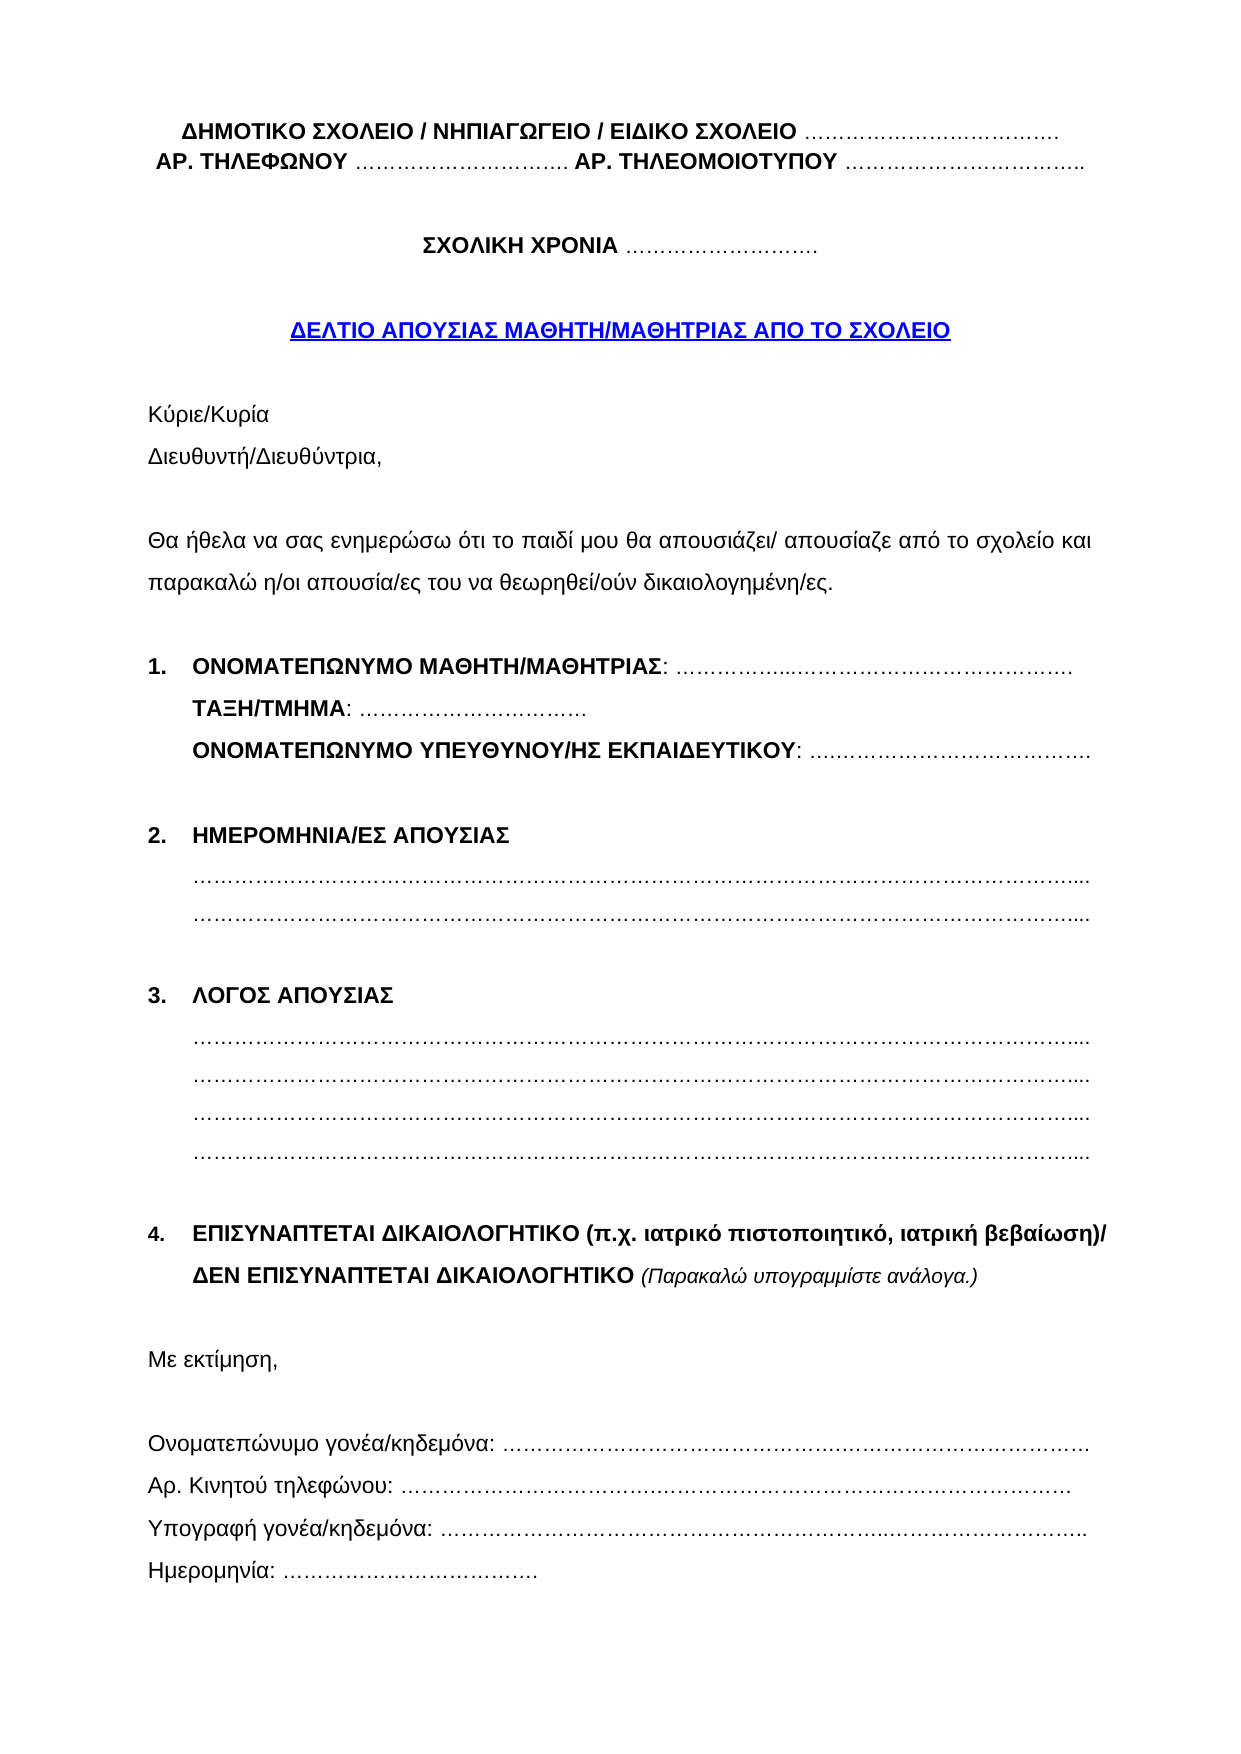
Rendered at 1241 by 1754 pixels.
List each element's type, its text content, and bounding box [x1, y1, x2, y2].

text Ημερομηνία: ………………………………. [148, 1557, 1092, 1583]
text Με εκτίμηση, [148, 1346, 1092, 1373]
text ΤΑΞΗ/ΤΜΗΜΑ: …………………………… [192, 695, 1092, 722]
text ……………………………………………………………………………………………………………….... [192, 864, 1092, 888]
text ……………………………………………………………………………………………………………….... [192, 1139, 1092, 1163]
text Κύριε/Κυρία [148, 401, 1093, 427]
list ΛΟΓΟΣ ΑΠΟΥΣΙΑΣ [148, 982, 1092, 1009]
list ΗΜΕΡΟΜΗΝΙΑ/ΕΣ ΑΠΟΥΣΙΑΣ [148, 822, 1092, 848]
text ΣΧΟΛΙΚΗ ΧΡΟΝΙΑ ………………………. [148, 232, 1092, 259]
text ΑΡ. ΤΗΛΕΦΩΝΟΥ …………………………. ΑΡ. ΤΗΛΕΟΜΟΙΟΤΥΠΟΥ …………………………….. [148, 148, 1092, 175]
list ΟΝΟΜΑΤΕΠΩΝΥΜΟ ΜΑΘΗΤΗ/ΜΑΘΗΤΡΙΑΣ: ……………...…………………………………. [148, 653, 1092, 680]
text Διευθυντή/Διευθύντρια, [148, 443, 1093, 469]
text Θα ήθελα να σας ενημερώσω ότι το παιδί μου θα απουσιάζει/ απουσίαζε από το σχολείο και παρακαλώ η/οι απουσία/ες του να θεωρηθεί/ούν δικαιολογημένη/ες. [148, 527, 1093, 596]
text ΟΝΟΜΑΤΕΠΩΝΥΜΟ ΥΠΕΥΘΥΝΟΥ/ΗΣ ΕΚΠΑΙΔΕΥΤΙΚΟΥ: ….………………………………. [192, 737, 1092, 764]
text ……………………………………………………………………………………………………………….... [192, 1024, 1092, 1048]
text ……………………………………………………………………………………………………………….... [192, 1101, 1092, 1125]
text Υπογραφή γονέα/κηδεμόνα: ………………………………………………………..……………………….. [148, 1514, 1092, 1541]
text ΔΕΛΤΙΟ ΑΠΟΥΣΙΑΣ ΜΑΘΗΤΗ/ΜΑΘΗΤΡΙΑΣ ΑΠΟ ΤΟ ΣΧΟΛΕΙΟ [148, 317, 1093, 343]
text ……………………………………………………………………………………………………………….... [192, 902, 1092, 926]
text Αρ. Κινητού τηλεφώνου: ……………………………….…………………………………………………… [148, 1472, 1092, 1499]
text ……………………………………………………………………………………………………………….... [192, 1063, 1092, 1087]
text Ονοματεπώνυμο γονέα/κηδεμόνα: ………………………………………….……………………………… [148, 1430, 1092, 1457]
list ΕΠΙΣΥΝΑΠΤΕΤΑΙ ΔΙΚΑΙΟΛΟΓΗΤΙΚΟ (π.χ. ιατρικό πιστοποιητικό, ιατρική βεβαίωση)/ ΔΕΝ ΕΠΙΣΥΝΑΠΤΕΤΑΙ ΔΙΚΑΙΟΛΟΓΗΤΙΚΟ (Παρακαλώ υπογραμμίστε ανάλογα.) [148, 1220, 1107, 1288]
text ΔΗΜΟΤΙΚΟ ΣΧΟΛΕΙΟ / ΝΗΠΙΑΓΩΓΕΙΟ / ΕΙΔΙΚΟ ΣΧΟΛΕΙΟ ………………………………. [148, 118, 1092, 144]
